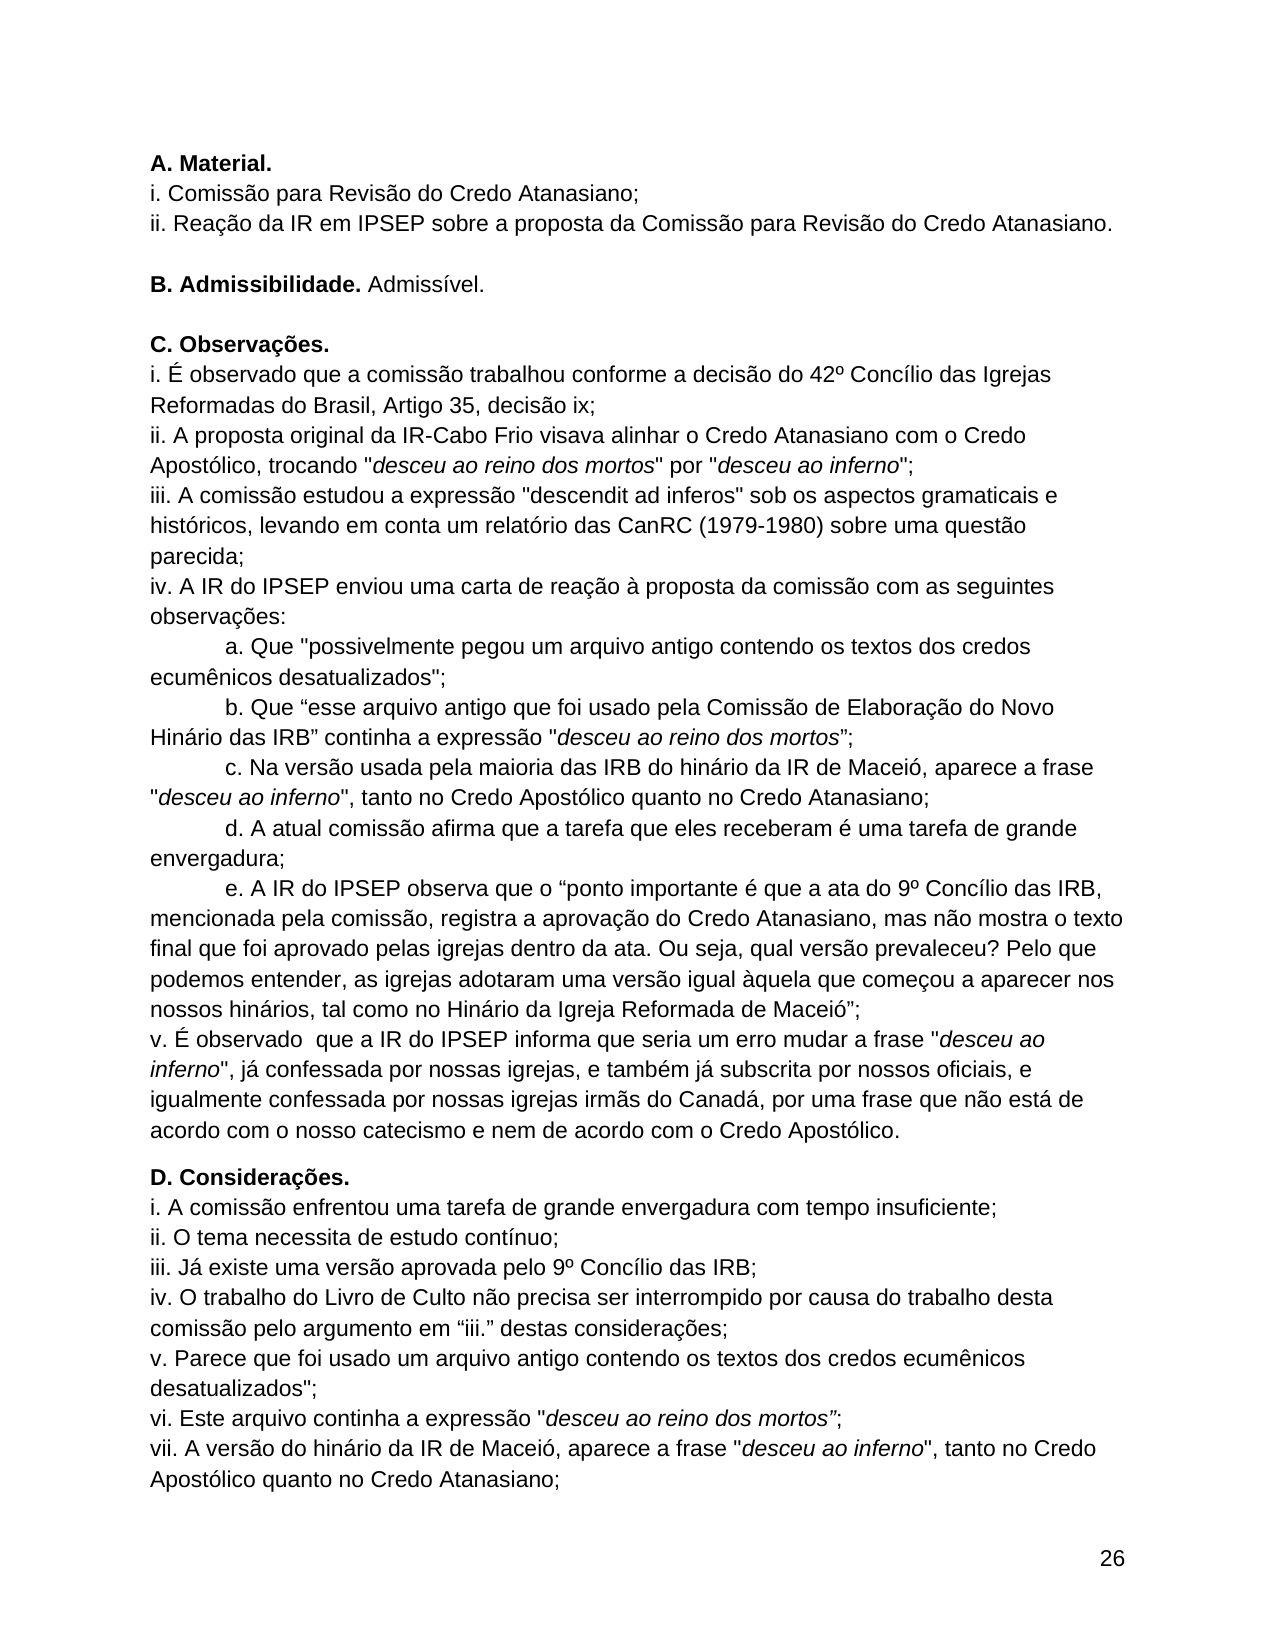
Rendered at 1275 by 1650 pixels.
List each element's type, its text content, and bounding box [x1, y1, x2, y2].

text A. Material. i. Comissão para Revisão do Credo Atanasiano; ii. Reação da IR em IPSEP sobre a proposta da Comissão para Revisão do Credo Atanasiano. [150, 150, 1125, 237]
text i. É observado que a comissão trabalhou conforme a decisão do 42º Concílio das Igrejas Reformadas do Brasil, Artigo 35, decisão ix; ii. A proposta original da IR-Cabo Frio visava alinhar o Credo Atanasiano com o Credo Apostólico, trocando "desceu ao reino dos mortos" por "desceu ao inferno"; iii. A comissão estudou a expressão "descendit ad inferos" sob os aspectos gramaticais e históricos, levando em conta um relatório das CanRC (1979-1980) sobre uma questão parecida; iv. A IR do IPSEP enviou uma carta de reação à proposta da comissão com as seguintes observações: a. Que "possivelmente pegou um arquivo antigo contendo os textos dos credos ecumênicos desatualizados"; b. Que “esse arquivo antigo que foi usado pela Comissão de Elaboração do Novo Hinário das IRB” continha a expressão "desceu ao reino dos mortos”; c. Na versão usada pela maioria das IRB do hinário da IR de Maceió, aparece a frase "desceu ao inferno", tanto no Credo Apostólico quanto no Credo Atanasiano; d. A atual comissão afirma que a tarefa que eles receberam é uma tarefa de grande envergadura; e. A IR do IPSEP observa que o “ponto importante é que a ata do 9º Concílio das IRB, mencionada pela comissão, registra a aprovação do Credo Atanasiano, mas não mostra o texto final que foi aprovado pelas igrejas dentro da ata. Ou seja, qual versão prevaleceu? Pelo que podemos entender, as igrejas adotaram uma versão igual àquela que começou a aparecer nos nossos hinários, tal como no Hinário da Igreja Reformada de Maceió”; v. É observado que a IR do IPSEP informa que seria um erro mudar a frase "desceu ao inferno", já confessada por nossas igrejas, e também já subscrita por nossos oficiais, e igualmente confessada por nossas igrejas irmãs do Canadá, por uma frase que não está de acordo com o nosso catecismo e nem de acordo com o Credo Apostólico. [150, 361, 1125, 1143]
text C. Observações. [150, 331, 1125, 358]
text B. Admissibilidade. Admissível. [150, 271, 1125, 297]
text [150, 1163, 1125, 1492]
